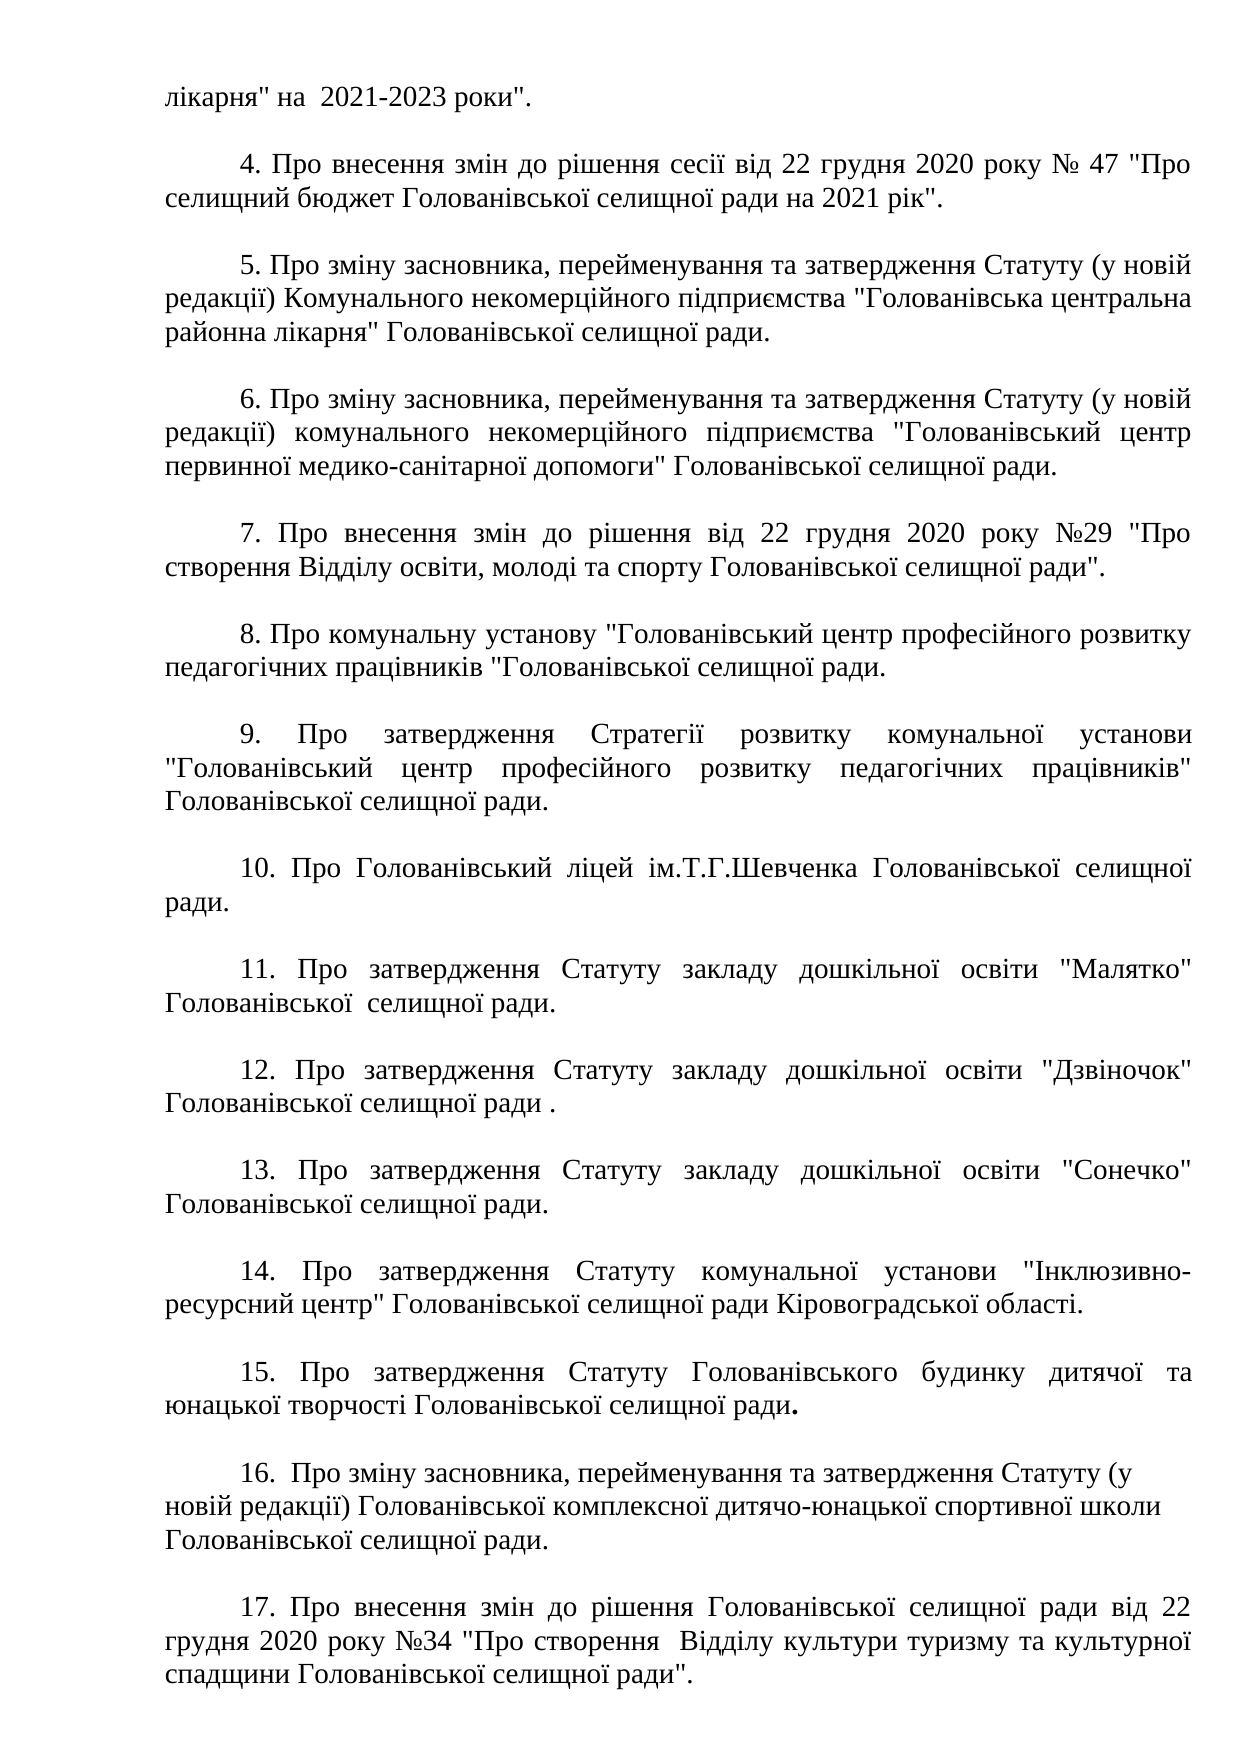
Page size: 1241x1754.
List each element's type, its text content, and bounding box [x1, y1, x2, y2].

text 7. Про внесення змін до рішення від 22 грудня 2020 року №29 "Про створення Відділу освіти, молоді та спорту Голованівської селищної ради". [164, 515, 1192, 582]
text 10. Про Голованівський ліцей ім.Т.Г.Шевченка Голованівської селищної ради. [164, 851, 1193, 918]
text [164, 79, 1192, 113]
text 17. Про внесення змін до рішення Голованівської селищної ради від 22 грудня 2020 року №34 "Про створення Відділу культури туризму та культурної спадщини Голованівської селищної ради". [164, 1589, 1193, 1690]
text 5. Про зміну засновника, перейменування та затвердження Статуту (у новій редакції) Комунального некомерційного підприємства "Голованівська центральна районна лікарня" Голованівської селищної ради. [164, 247, 1192, 347]
text 4. Про внесення змін до рішення сесії від 22 грудня 2020 року № 47 "Про селищний бюджет Голованівської селищної ради на 2021 рік". [164, 146, 1192, 213]
text 11. Про затвердження Статуту закладу дошкільної освіти "Малятко" Голованівської селищної ради. [164, 951, 1193, 1018]
text 6. Про зміну засновника, перейменування та затвердження Статуту (у новій редакції) комунального некомерційного підприємства "Голованівський центр первинної медико-санітарної допомоги" Голованівської селищної ради. [164, 381, 1192, 482]
text 15. Про затвердження Статуту Голованівського будинку дитячої та юнацької творчості Голованівської селищної ради. [164, 1354, 1193, 1421]
text 8. Про комунальну установу "Голованівський центр професійного розвитку педагогічних працівників "Голованівської селищної ради. [164, 616, 1192, 683]
text 16. Про зміну засновника, перейменування та затвердження Статуту (у новій редакції) Голованівської комплексної дитячо-юнацької спортивної школи Голованівської селищної ради. [164, 1455, 1193, 1555]
text 9. Про затвердження Стратегії розвитку комунальної установи "Голованівський центр професійного розвитку педагогічних працівників" Голованівської селищної ради. [164, 716, 1193, 817]
text 14. Про затвердження Статуту комунальної установи "Інклюзивно-ресурсний центр" Голованівської селищної ради Кіровоградської області. [164, 1253, 1192, 1320]
text 12. Про затвердження Статуту закладу дошкільної освіти "Дзвіночок" Голованівської селищної ради . [164, 1052, 1193, 1119]
text 13. Про затвердження Статуту закладу дошкільної освіти "Сонечко" Голованівської селищної ради. [164, 1152, 1193, 1219]
